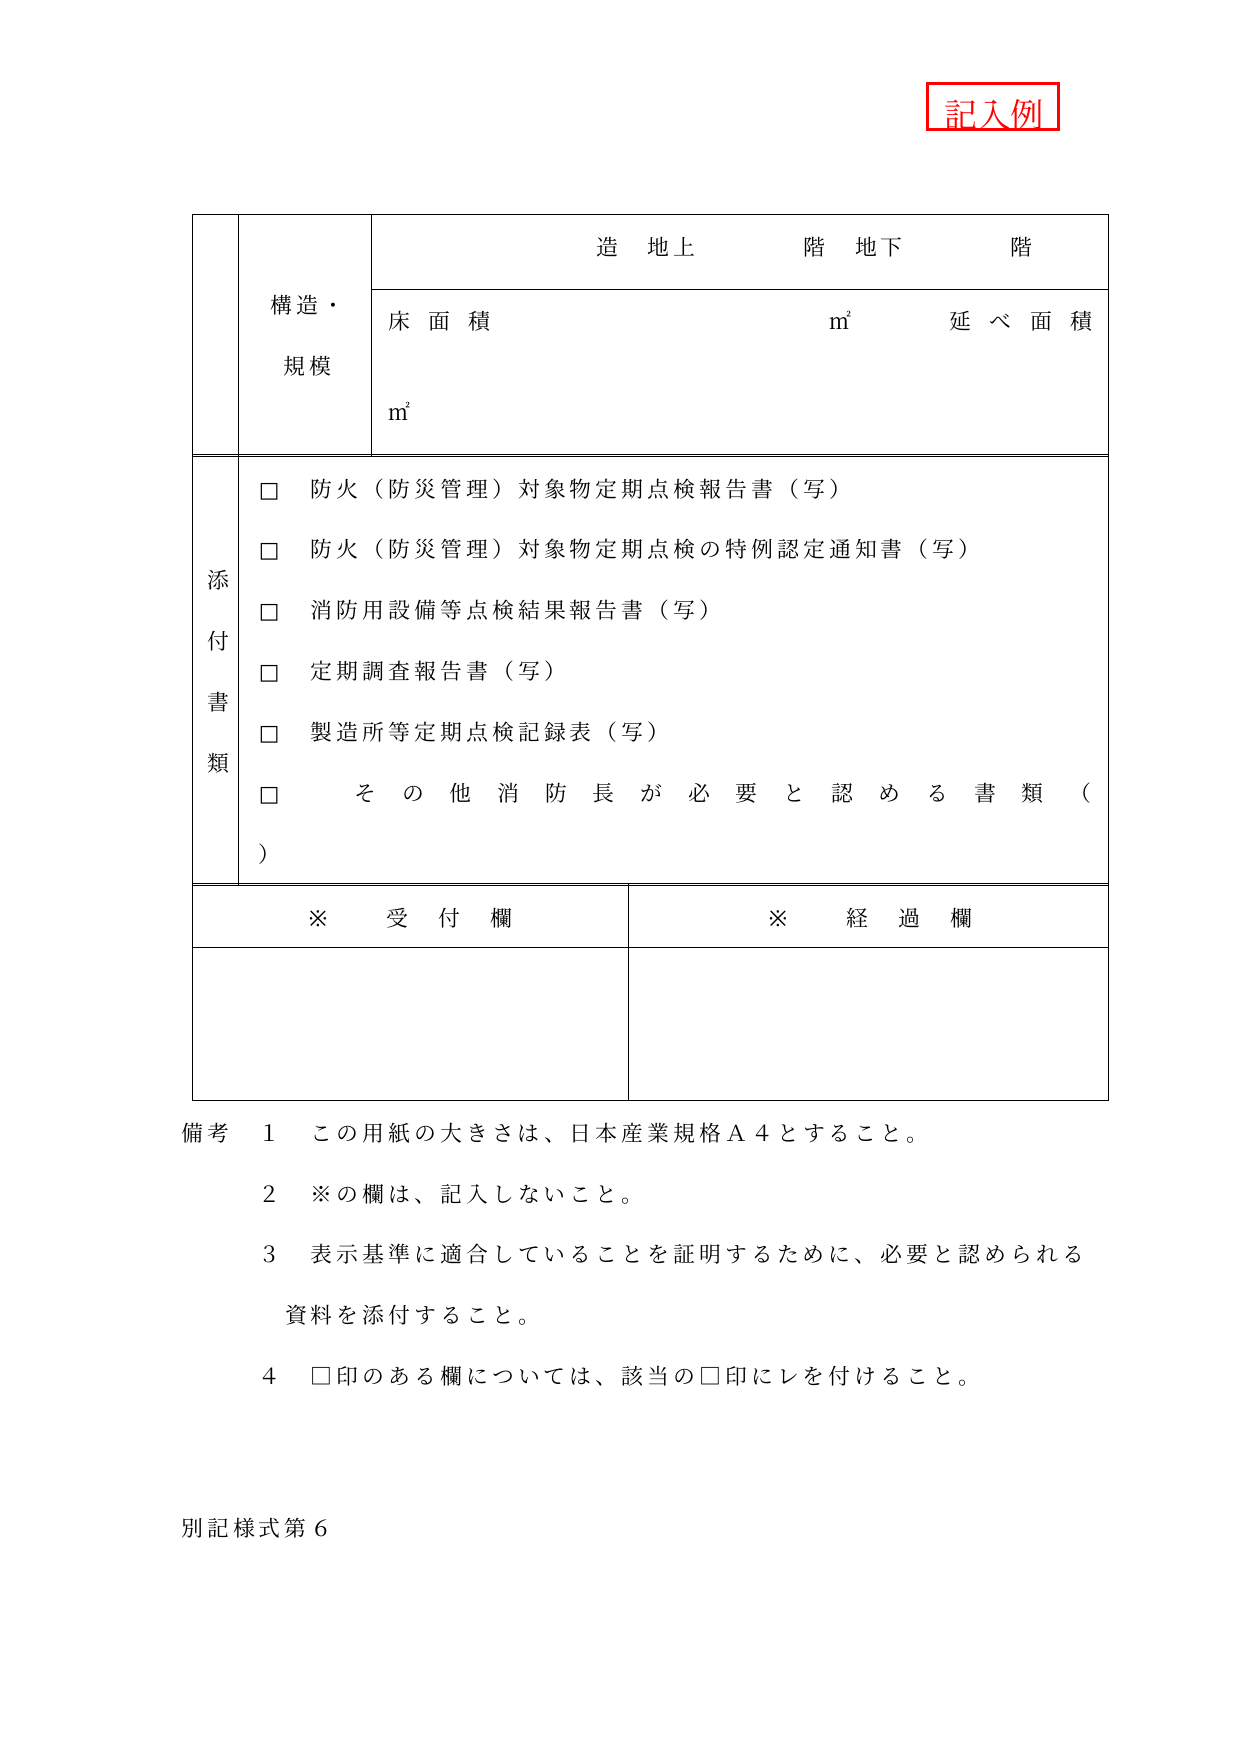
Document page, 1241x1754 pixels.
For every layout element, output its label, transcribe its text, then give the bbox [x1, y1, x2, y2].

text ３ 表示基準に適合していることを証明するために、必要と認められる資料を添付すること。 [249, 1223, 1089, 1344]
text ４ □印のある欄については、該当の□印にレを付けること。 [181, 1344, 1089, 1405]
table_cell [193, 948, 628, 1100]
table_cell 造 地上 階 地下 階 [372, 215, 1108, 288]
table_cell ※ 受 付 欄 [193, 886, 628, 947]
table_cell 床面積 ㎡ 延べ面積 ㎡ [372, 290, 1108, 454]
table_cell [629, 948, 1108, 1100]
table_cell ※ 経 過 欄 [629, 886, 1108, 947]
text ２ ※の欄は、記入しないこと。 [181, 1162, 1089, 1223]
text 備考 １ この用紙の大きさは、日本産業規格Ａ４とすること。 [181, 1101, 1089, 1162]
table_cell □ 防火（防災管理）対象物定期点検報告書（写） □ 防火（防災管理）対象物定期点検の特例認定通知書（写） □ 消防用設備等点検結果報告書（写） □ 定期調査報告書（写） □ 製造所等定期点検記録表（写） □ その他消防長が必要と認める書類（ ） [239, 457, 1108, 883]
text 別記様式第６ [181, 1497, 1089, 1557]
table_cell 構造・規模 [239, 215, 371, 454]
table_cell 添付書類 [193, 457, 238, 883]
